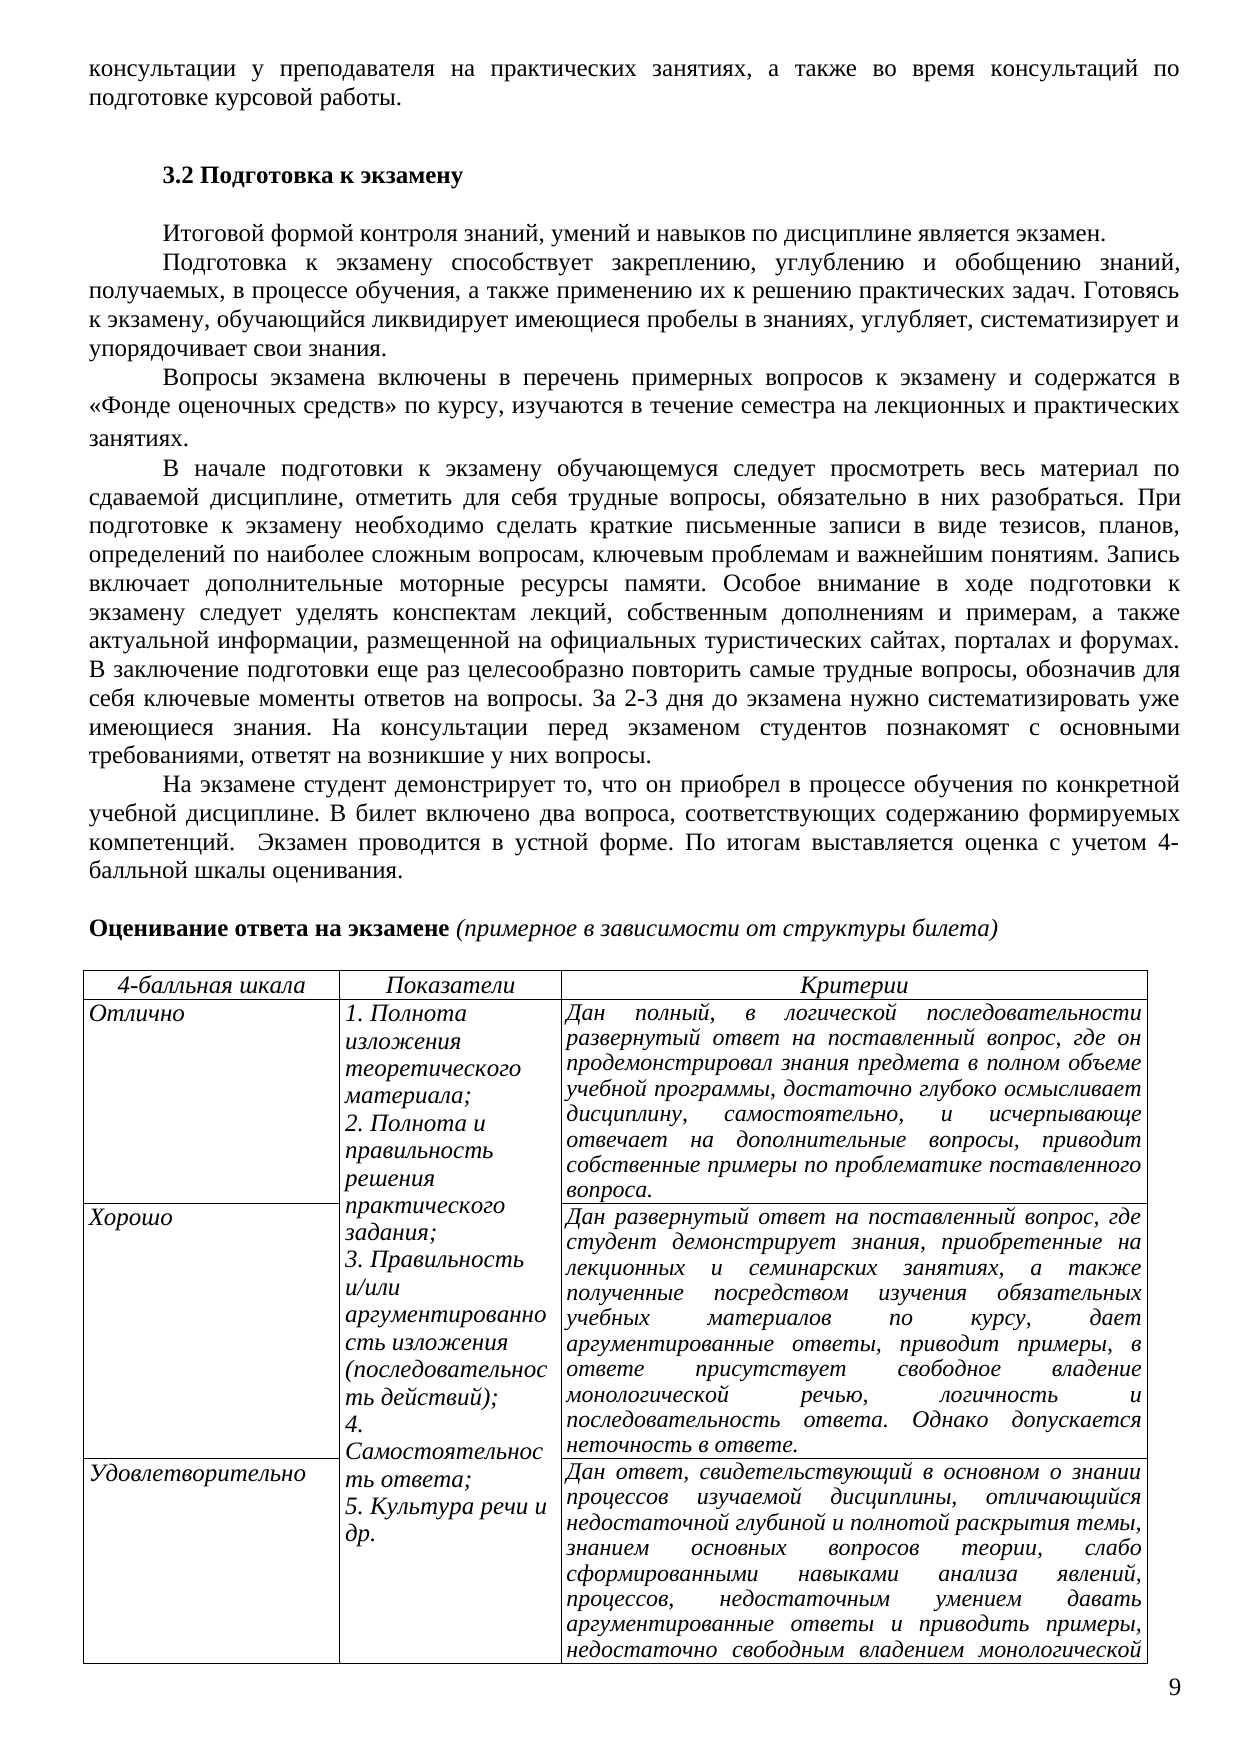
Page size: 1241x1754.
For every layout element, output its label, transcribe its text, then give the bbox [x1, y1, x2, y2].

table_header Критерии [562, 971, 1147, 999]
table_cell Отлично [84, 1000, 339, 1203]
table_cell Дан развернутый ответ на поставленный вопрос, где студент демонстрирует знания, приобретенные на лекционных и семинарских занятиях, а также полученные посредством изучения обязательных учебных материалов по курсу, дает аргументированные ответы, приводит примеры, в ответе присутствует свободное владение монологической речью, логичность и последовательность ответа. Однако допускается неточность в ответе. [562, 1204, 1147, 1458]
text На экзамене студент демонстрирует то, что он приобрел в процессе обучения по конкретной учебной дисциплине. В билет включено два вопроса, соответствующих содержанию формируемых компетенций. Экзамен проводится в устной форме. По итогам выставляется оценка с учетом 4-балльной шкалы оценивания. [88, 769, 1181, 884]
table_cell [562, 1459, 1147, 1662]
text Оценивание ответа на экзамене (примерное в зависимости от структуры билета) [88, 913, 1181, 942]
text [88, 53, 1181, 111]
table_header 4-балльная шкала [84, 971, 339, 999]
table_cell Удовлетворительно [84, 1459, 339, 1662]
text Подготовка к экзамену способствует закреплению, углублению и обобщению знаний, получаемых, в процессе обучения, а также применению их к решению практических задач. Готовясь к экзамену, обучающийся ликвидирует имеющиеся пробелы в знаниях, углубляет, систематизирует и упорядочивает свои знания. [88, 247, 1181, 362]
text Итоговой формой контроля знаний, умений и навыков по дисциплине является экзамен. [88, 218, 1181, 247]
table_cell Дан полный, в логической последовательности развернутый ответ на поставленный вопрос, где он продемонстрировал знания предмета в полном объеме учебной программы, достаточно глубоко осмысливает дисциплину, самостоятельно, и исчерпывающе отвечает на дополнительные вопросы, приводит собственные примеры по проблематике поставленного вопроса. [562, 1000, 1147, 1203]
text В начале подготовки к экзамену обучающемуся следует просмотреть весь материал по сдаваемой дисциплине, отметить для себя трудные вопросы, обязательно в них разобраться. При подготовке к экзамену необходимо сделать краткие письменные записи в виде тезисов, планов, определений по наиболее сложным вопросам, ключевым проблемам и важнейшим понятиям. Запись включает дополнительные моторные ресурсы памяти. Особое внимание в ходе подготовки к экзамену следует уделять конспектам лекций, собственным дополнениям и примерам, а также актуальной информации, размещенной на официальных туристических сайтах, порталах и форумах. В заключение подготовки еще раз целесообразно повторить самые трудные вопросы, обозначив для себя ключевые моменты ответов на вопросы. За 2-3 дня до экзамена нужно систематизировать уже имеющиеся знания. На консультации перед экзаменом студентов познакомят с основными требованиями, ответят на возникшие у них вопросы. [88, 453, 1181, 769]
table_cell Хорошо [84, 1204, 339, 1458]
table_header Показатели [340, 971, 561, 999]
table_cell 1. Полнота изложения теоретического материала; 2. Полнота и правильность решения практического задания; 3. Правильность и/или аргументированность изложения (последовательность действий); 4. Самостоятельность ответа; 5. Культура речи и др. [340, 1000, 561, 1662]
text Вопросы экзамена включены в перечень примерных вопросов к экзамену и содержатся в «Фонде оценочных средств» по курсу, изучаются в течение семестра на лекционных и практических занятиях. [88, 362, 1181, 453]
subtitle 3.2 Подготовка к экзамену [88, 161, 1181, 189]
